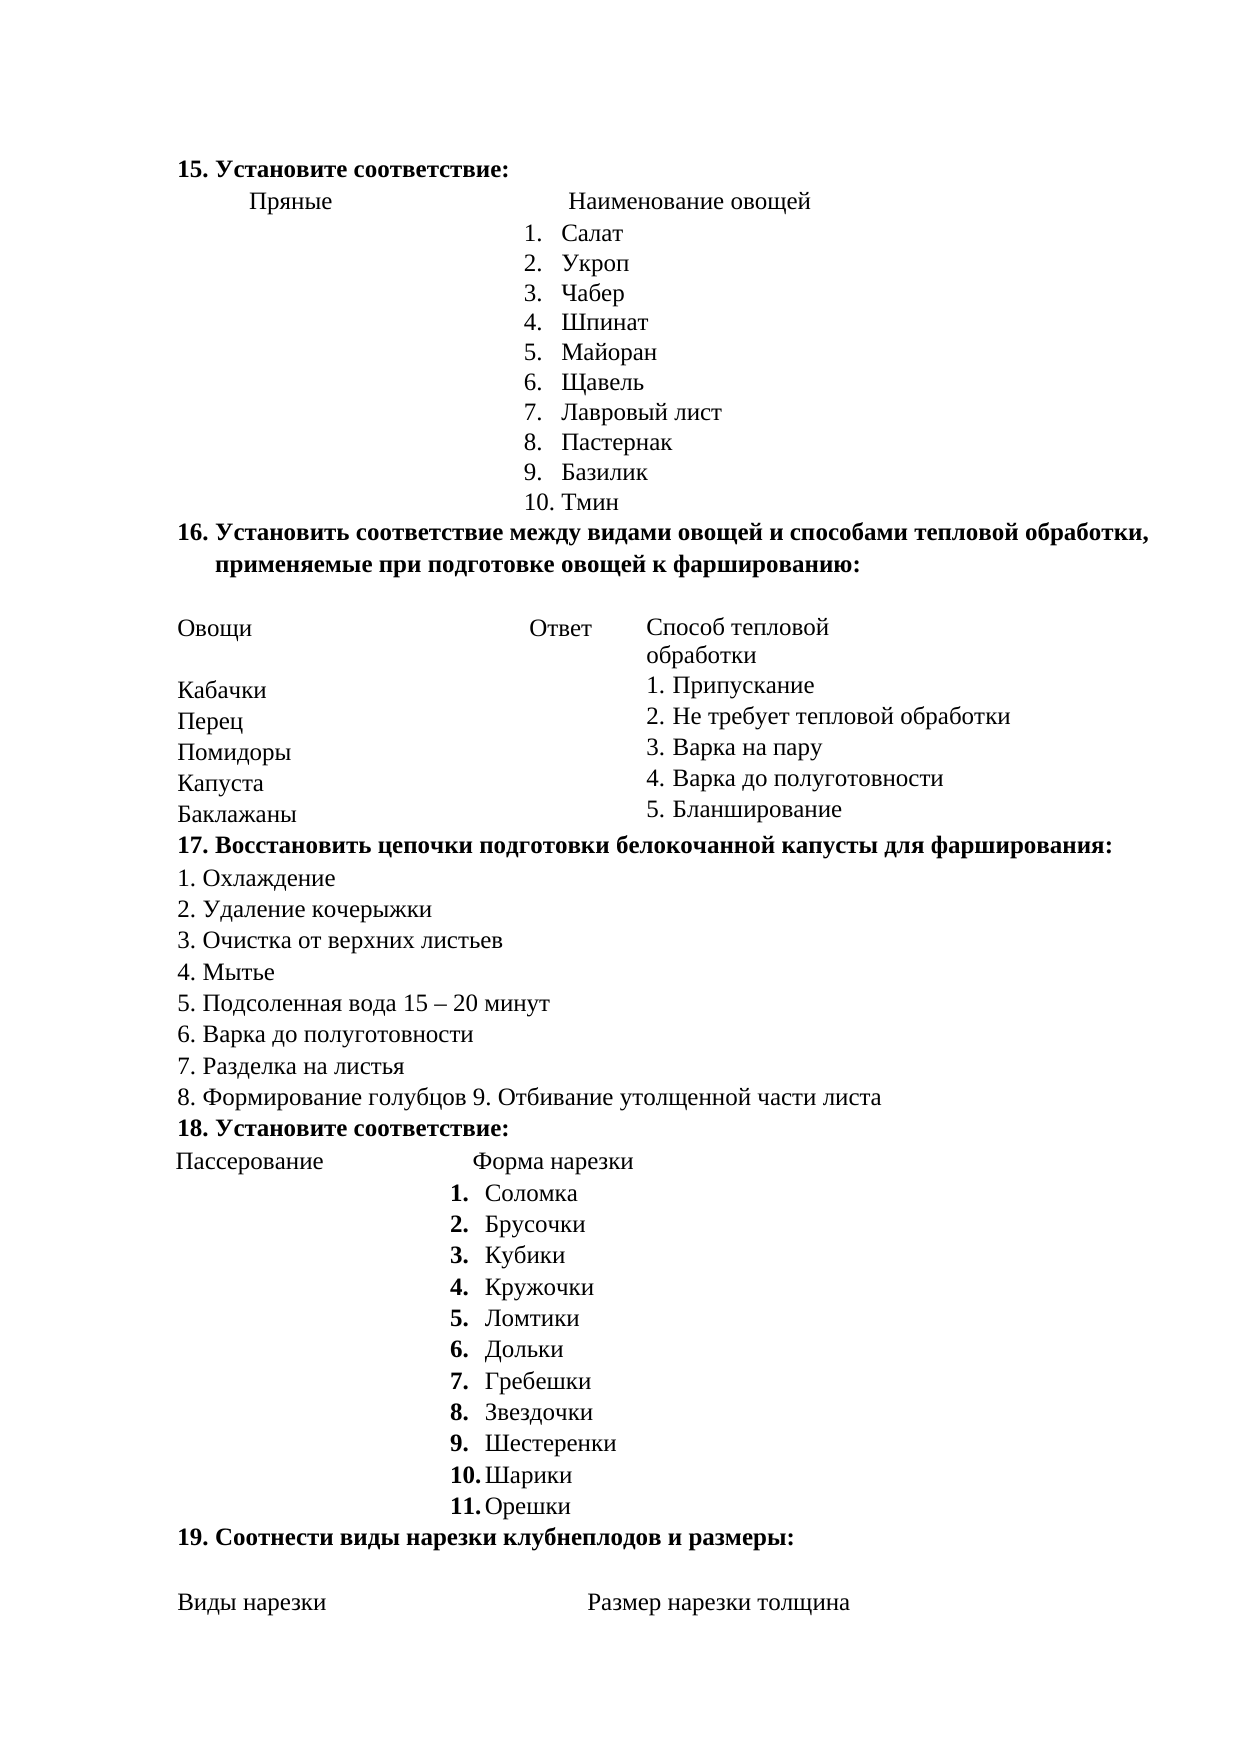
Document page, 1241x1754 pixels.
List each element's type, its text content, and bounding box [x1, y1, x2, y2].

text Пассерование Форма нарезки [175, 1146, 1206, 1175]
list Базилик [523, 457, 1042, 486]
list Укроп [523, 248, 1042, 276]
list Соломка [450, 1178, 1201, 1206]
list Звездочки [450, 1397, 1201, 1426]
list Восстановить цепочки подготовки белокочанной капусты для фарширования: [177, 830, 1155, 859]
list Ломтики [450, 1303, 1201, 1332]
list Шестеренки [450, 1428, 1201, 1457]
list Гребешки [450, 1366, 1201, 1394]
list Разделка на листья [177, 1051, 1201, 1079]
list Дольки [450, 1334, 1201, 1363]
table_header Овощи Кабачки Перец Помидоры Капуста Баклажаны [177, 613, 529, 830]
list Соотнести виды нарезки клубнеплодов и размеры: [177, 1522, 1155, 1551]
list Майоран [523, 337, 1042, 366]
list Орешки [450, 1491, 1201, 1520]
text Пряные Наименование овощей [177, 186, 1206, 215]
list Салат [523, 218, 1042, 247]
list Шпинат [523, 307, 1042, 336]
table_header Ответ [529, 613, 646, 830]
table_header Размер нарезки толщина [587, 1587, 1114, 1622]
table_header Способ тепловой обработки Припускание Не требует тепловой обработки Варка на пару Варка до полуготовности Бланширование [646, 613, 1017, 830]
list Охлаждение [177, 863, 1201, 891]
list Лавровый лист [523, 397, 1042, 426]
list Мытье [177, 957, 1201, 986]
list Установить соответствие между видами овощей и способами тепловой обработки, применяемые при подготовке овощей к фаршированию: [177, 517, 1155, 578]
list Подсоленная вода 15 – 20 минут [177, 988, 1201, 1017]
list Установите соответствие: [177, 1113, 1155, 1142]
list Шарики [450, 1460, 1201, 1488]
list Удаление кочерыжки [177, 894, 1201, 923]
list Варка до полуготовности [177, 1019, 1201, 1048]
list Пастернак [523, 427, 1042, 456]
list Установите соответствие: [177, 154, 1155, 182]
list Кубики [450, 1240, 1201, 1269]
list Чабер [523, 278, 1042, 306]
list Брусочки [450, 1209, 1201, 1238]
list Очистка от верхних листьев [177, 925, 1201, 954]
list Кружочки [450, 1272, 1201, 1300]
list Формирование голубцов 9. Отбивание утолщенной части листа [177, 1082, 1201, 1111]
list Тмин [523, 487, 1042, 516]
list Щавель [523, 367, 1042, 396]
table_header Виды нарезки [177, 1587, 587, 1622]
